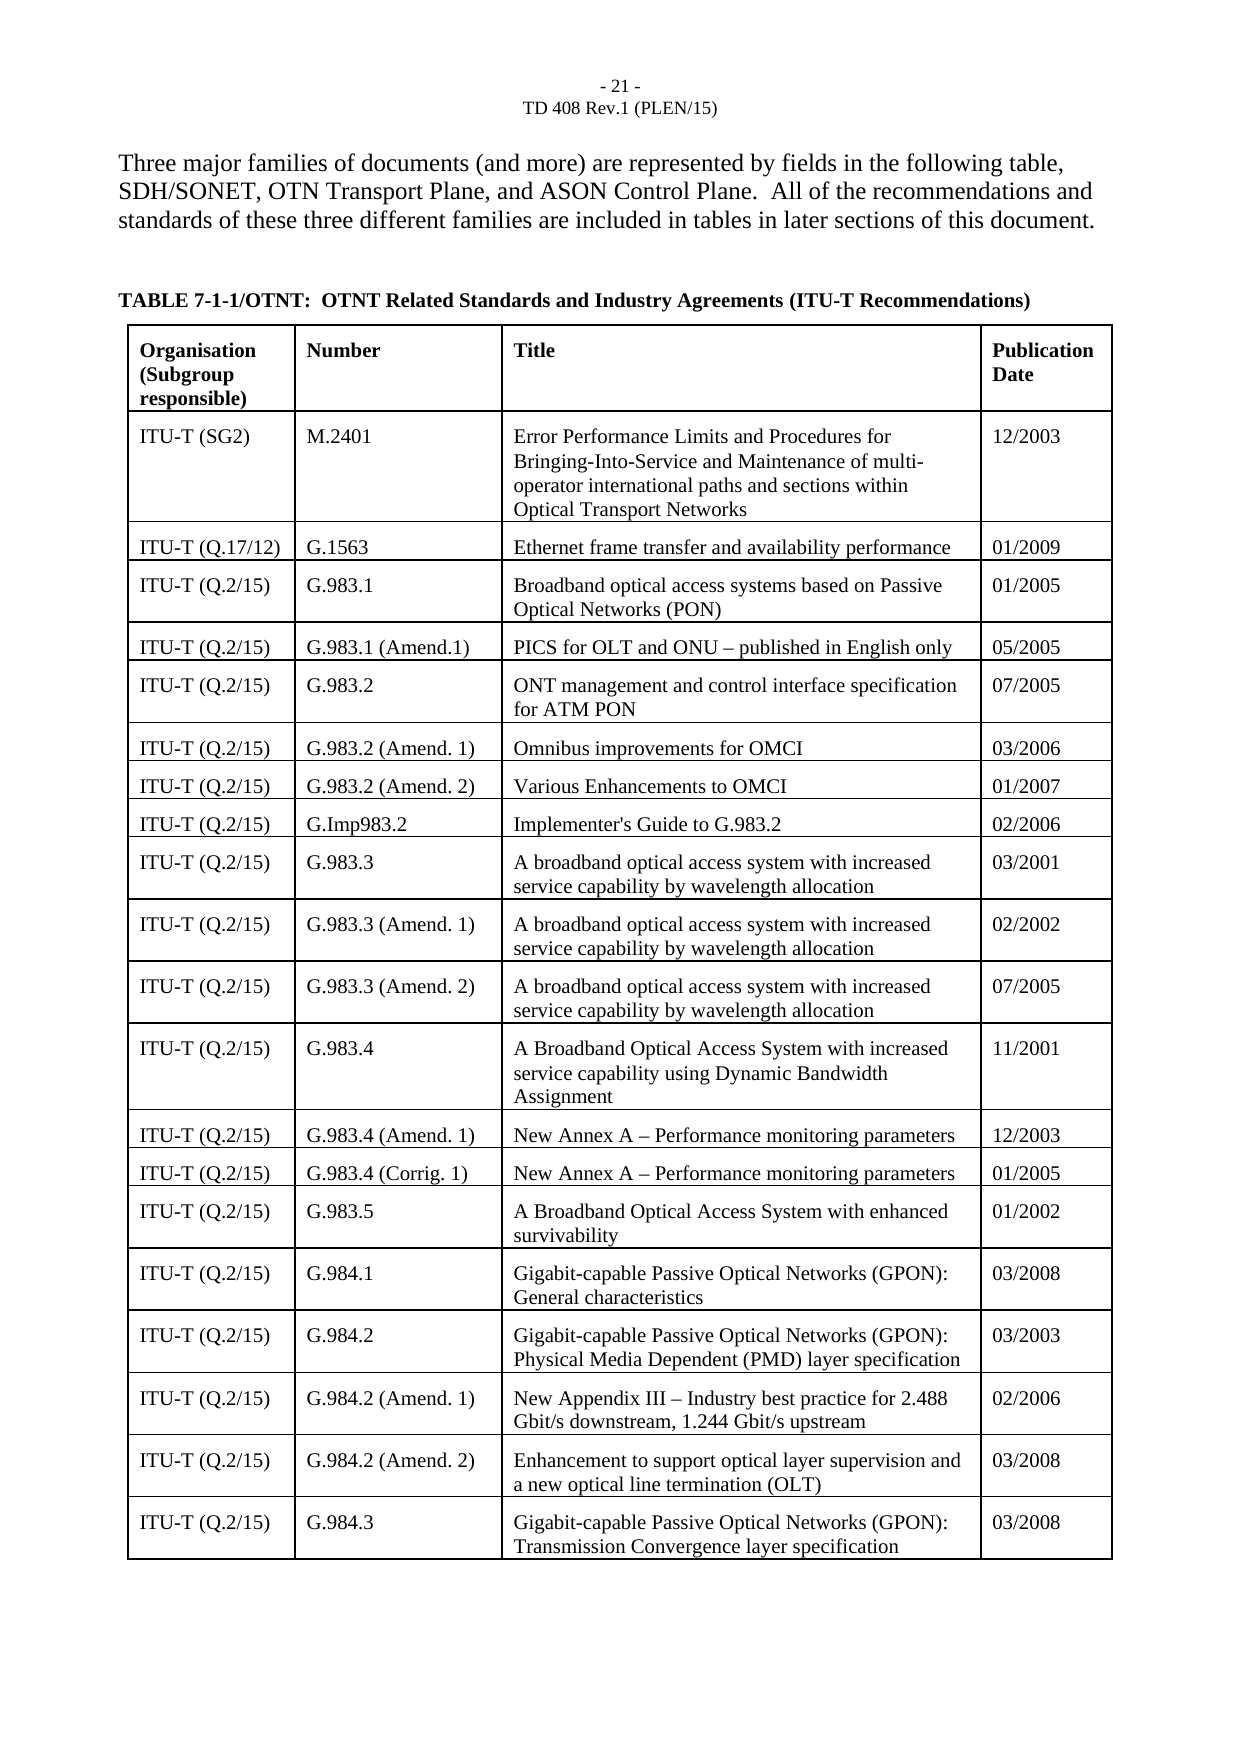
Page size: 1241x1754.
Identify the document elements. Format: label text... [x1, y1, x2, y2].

table_cell A Broadband Optical Access System with enhanced survivability [503, 1186, 980, 1247]
table_cell ITU-T (Q.2/15) [129, 1373, 294, 1433]
table_cell 03/2008 [982, 1435, 1111, 1496]
table_cell G.983.3 (Amend. 1) [296, 900, 501, 960]
table_cell 02/2002 [982, 900, 1111, 960]
table_cell ITU-T (Q.2/15) [129, 900, 294, 960]
table_cell 07/2005 [982, 962, 1111, 1022]
table_cell ITU-T (Q.2/15) [129, 661, 294, 721]
table_cell G.Imp983.2 [296, 799, 501, 836]
table_cell ITU-T (Q.2/15) [129, 962, 294, 1022]
table_cell Gigabit-capable Passive Optical Networks (GPON): Physical Media Dependent (PMD) layer specification [503, 1311, 980, 1371]
table_cell New Annex A – Performance monitoring parameters [503, 1110, 980, 1147]
table_cell G.984.1 [296, 1249, 501, 1309]
table_cell 01/2007 [982, 761, 1111, 798]
table_cell G.984.3 [296, 1497, 501, 1558]
table_cell M.2401 [296, 412, 501, 521]
table_cell 01/2005 [982, 561, 1111, 621]
table_cell ITU-T (Q.2/15) [129, 1186, 294, 1247]
table_cell 03/2008 [982, 1249, 1111, 1309]
table_cell ITU-T (SG2) [129, 412, 294, 521]
table_header Publication Date [982, 326, 1111, 410]
table_cell ITU-T (Q.2/15) [129, 1024, 294, 1108]
table_cell ITU-T (Q.2/15) [129, 837, 294, 898]
table_cell 03/2001 [982, 837, 1111, 898]
table_cell ITU-T (Q.2/15) [129, 1249, 294, 1309]
table_cell ITU-T (Q.2/15) [129, 761, 294, 798]
table_cell 05/2005 [982, 623, 1111, 659]
table_cell A Broadband Optical Access System with increased service capability using Dynamic Bandwidth Assignment [503, 1024, 980, 1108]
table_cell ITU-T (Q.2/15) [129, 723, 294, 759]
table_cell New Annex A – Performance monitoring parameters [503, 1148, 980, 1185]
table_cell 11/2001 [982, 1024, 1111, 1108]
table_cell G.984.2 [296, 1311, 501, 1371]
table_cell Ethernet frame transfer and availability performance [503, 522, 980, 559]
table_cell 03/2003 [982, 1311, 1111, 1371]
table_cell 01/2009 [982, 522, 1111, 559]
table_cell G.983.1 [296, 561, 501, 621]
table_cell Broadband optical access systems based on Passive Optical Networks (PON) [503, 561, 980, 621]
table_cell A broadband optical access system with increased service capability by wavelength allocation [503, 837, 980, 898]
table_cell PICS for OLT and ONU – published in English only [503, 623, 980, 659]
table_cell ITU-T (Q.2/15) [129, 1148, 294, 1185]
table_cell 01/2005 [982, 1148, 1111, 1185]
table_cell G.983.2 (Amend. 2) [296, 761, 501, 798]
table_cell G.983.3 [296, 837, 501, 898]
table_cell 02/2006 [982, 799, 1111, 836]
table_cell 12/2003 [982, 412, 1111, 521]
table_cell Enhancement to support optical layer supervision and a new optical line termination (OLT) [503, 1435, 980, 1496]
text Three major families of documents (and more) are represented by fields in the following table, SDH/SONET, OTN Transport Plane, and ASON Control Plane. All of the recommendations and standards of these three different families are included in tables in later sections of this document. [118, 148, 1122, 234]
table_cell A broadband optical access system with increased service capability by wavelength allocation [503, 900, 980, 960]
table_cell Omnibus improvements for OMCI [503, 723, 980, 759]
table_cell G.983.4 (Corrig. 1) [296, 1148, 501, 1185]
table_cell G.984.2 (Amend. 2) [296, 1435, 501, 1496]
table_cell ITU-T (Q.2/15) [129, 1110, 294, 1147]
table_cell G.983.2 [296, 661, 501, 721]
table_cell ITU-T (Q.2/15) [129, 1497, 294, 1558]
table_cell G.983.5 [296, 1186, 501, 1247]
table_cell 01/2002 [982, 1186, 1111, 1247]
table_cell A broadband optical access system with increased service capability by wavelength allocation [503, 962, 980, 1022]
table_cell 03/2008 [982, 1497, 1111, 1558]
table_cell Implementer's Guide to G.983.2 [503, 799, 980, 836]
table_cell ITU-T (Q.2/15) [129, 1435, 294, 1496]
table_cell 12/2003 [982, 1110, 1111, 1147]
table_cell ITU-T (Q.17/12) [129, 522, 294, 559]
table_cell G.983.2 (Amend. 1) [296, 723, 501, 759]
table_header Number [296, 326, 501, 410]
table_cell Error Performance Limits and Procedures for Bringing-Into-Service and Maintenance of multi-operator international paths and sections within Optical Transport Networks [503, 412, 980, 521]
table_cell ITU-T (Q.2/15) [129, 623, 294, 659]
table_cell ITU-T (Q.2/15) [129, 561, 294, 621]
table_cell Gigabit-capable Passive Optical Networks (GPON): Transmission Convergence layer specification [503, 1497, 980, 1558]
table_cell G.984.2 (Amend. 1) [296, 1373, 501, 1433]
table_header Title [503, 326, 980, 410]
table_cell 07/2005 [982, 661, 1111, 721]
table_cell 02/2006 [982, 1373, 1111, 1433]
table_cell ITU-T (Q.2/15) [129, 799, 294, 836]
table_cell 03/2006 [982, 723, 1111, 759]
table_cell G.983.1 (Amend.1) [296, 623, 501, 659]
table_header Organisation (Subgroup responsible) [129, 326, 294, 410]
table_cell G.983.4 [296, 1024, 501, 1108]
table_cell G.983.4 (Amend. 1) [296, 1110, 501, 1147]
table_cell Various Enhancements to OMCI [503, 761, 980, 798]
table_cell G.1563 [296, 522, 501, 559]
text TABLE 7-1-1/OTNT: OTNT Related Standards and Industry Agreements (ITU-T Recommendations) [118, 288, 1122, 312]
table_cell G.983.3 (Amend. 2) [296, 962, 501, 1022]
table_cell New Appendix III – Industry best practice for 2.488 Gbit/s downstream, 1.244 Gbit/s upstream [503, 1373, 980, 1433]
table_cell ONT management and control interface specification for ATM PON [503, 661, 980, 721]
table_cell Gigabit-capable Passive Optical Networks (GPON): General characteristics [503, 1249, 980, 1309]
table_cell ITU-T (Q.2/15) [129, 1311, 294, 1371]
